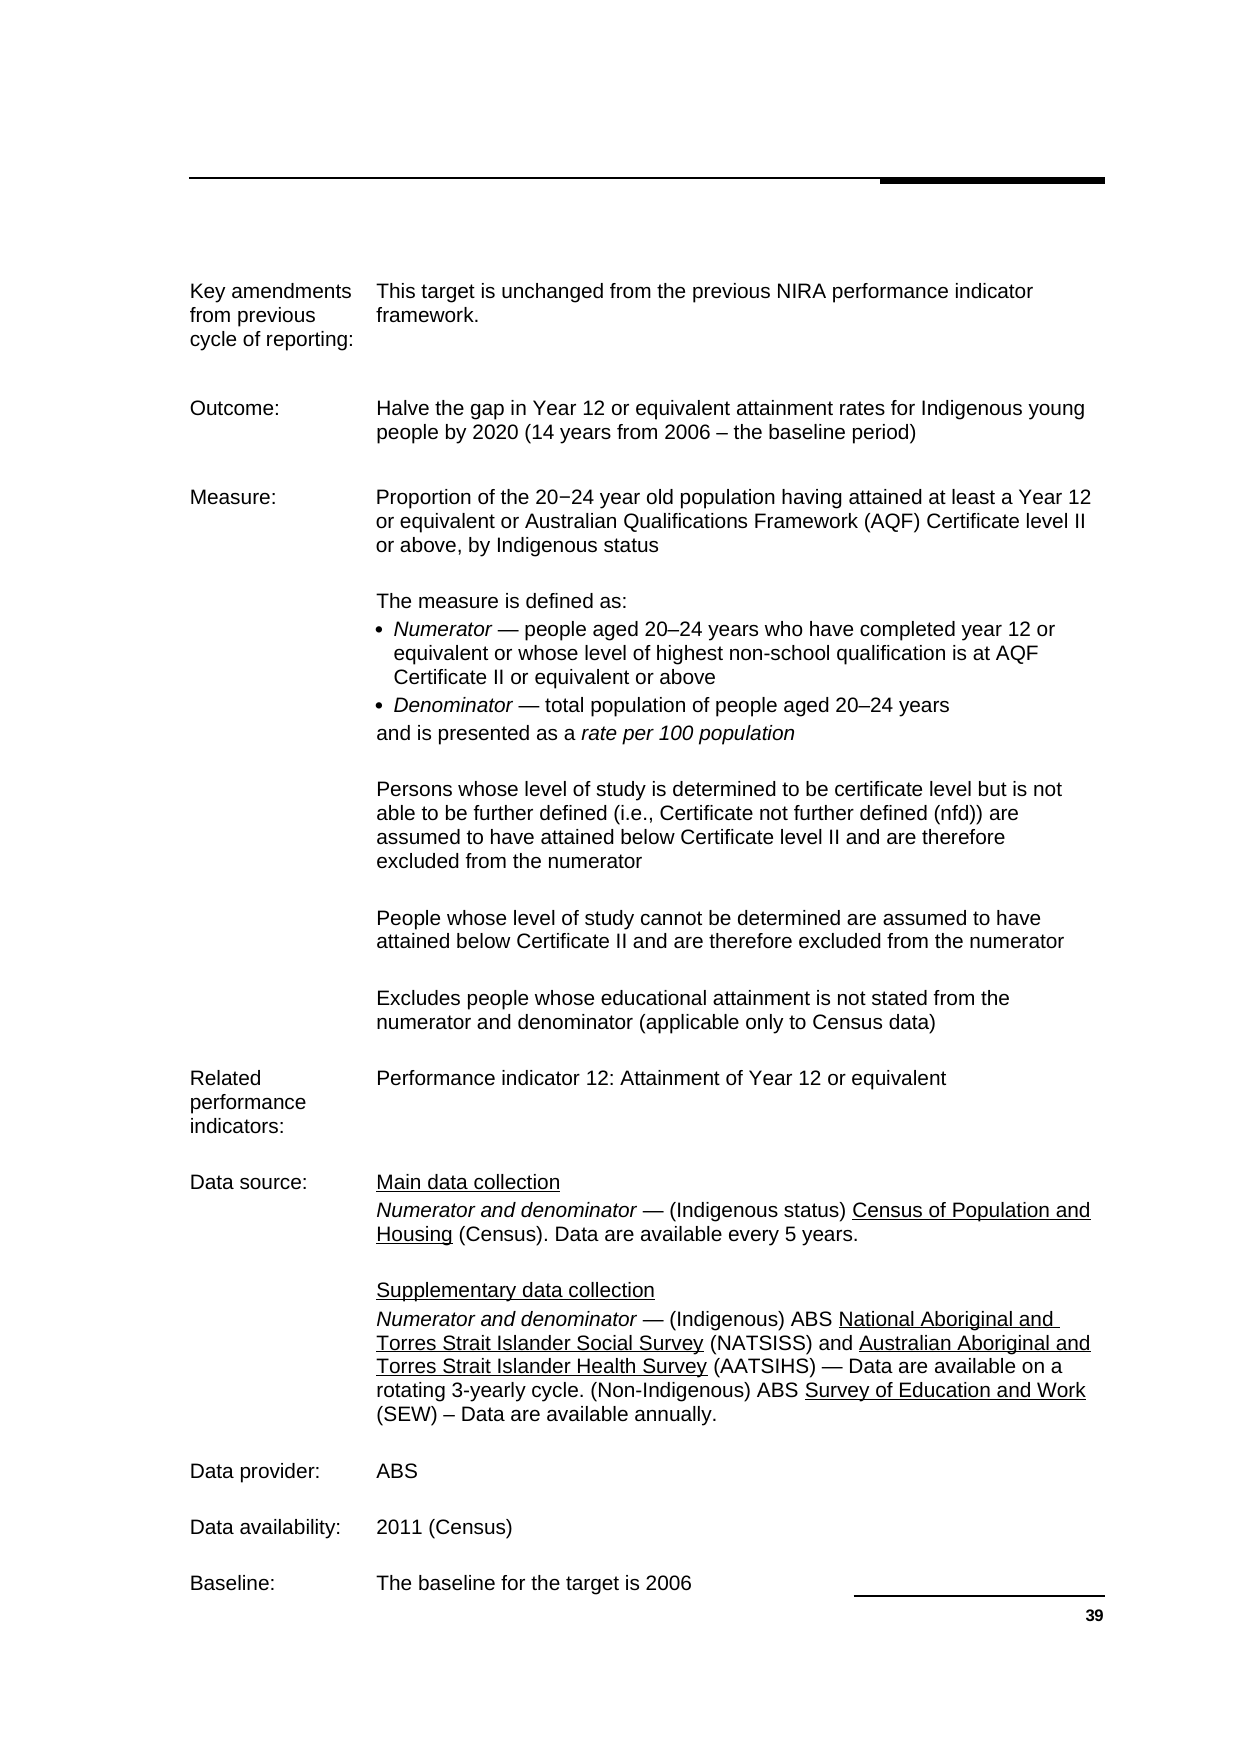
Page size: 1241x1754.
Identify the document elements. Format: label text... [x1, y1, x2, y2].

table_cell Baseline: [189, 1571, 376, 1595]
table_cell Proportion of the 20−24 year old population having attained at least a Year 12 or equivalent or Australian Qualifications Framework (AQF) Certificate level II or above, by Indigenous status The measure is defined as: Numerator — people aged 20–24 years who have completed year 12 or equivalent or whose level of highest non-school qualification is at AQF Certificate II or equivalent or above Denominator — total population of people aged 20–24 years and is presented as a rate per 100 population Persons whose level of study is determined to be certificate level but is not able to be further defined (i.e., Certificate not further defined (nfd)) are assumed to have attained below Certificate level II and are therefore excluded from the numerator People whose level of study cannot be determined are assumed to have attained below Certificate II and are therefore excluded from the numerator Excludes people whose educational attainment is not stated from the numerator and denominator (applicable only to Census data) [376, 485, 1104, 1066]
table_cell Data availability: [189, 1515, 376, 1571]
table_cell ABS [376, 1459, 1104, 1515]
table_cell Data source: [189, 1170, 376, 1458]
table_cell Measure: [189, 485, 376, 1066]
table_cell Related performance indicators: [189, 1066, 376, 1170]
table_cell 2011 (Census) [376, 1515, 1104, 1571]
table_cell The baseline for the target is 2006 [376, 1571, 1104, 1595]
table_cell Performance indicator 12: Attainment of Year 12 or equivalent [376, 1066, 1104, 1170]
table_cell Halve the gap in Year 12 or equivalent attainment rates for Indigenous young people by 2020 (14 years from 2006 – the baseline period) [376, 388, 1104, 484]
table_cell Main data collection Numerator and denominator — (Indigenous status) Census of Population and Housing (Census). Data are available every 5 years. Supplementary data collection Numerator and denominator — (Indigenous) ABS National Aboriginal and Torres Strait Islander Social Survey (NATSISS) and Australian Aboriginal and Torres Strait Islander Health Survey (AATSIHS) — Data are available on a rotating 3-yearly cycle. (Non-Indigenous) ABS Survey of Education and Work (SEW) – Data are available annually. [376, 1170, 1104, 1458]
table_cell Outcome: [189, 388, 376, 484]
table_header Key amendments from previous cycle of reporting: [189, 279, 376, 388]
table_header This target is unchanged from the previous NIRA performance indicator framework. [376, 279, 1104, 388]
table_cell Data provider: [189, 1459, 376, 1515]
